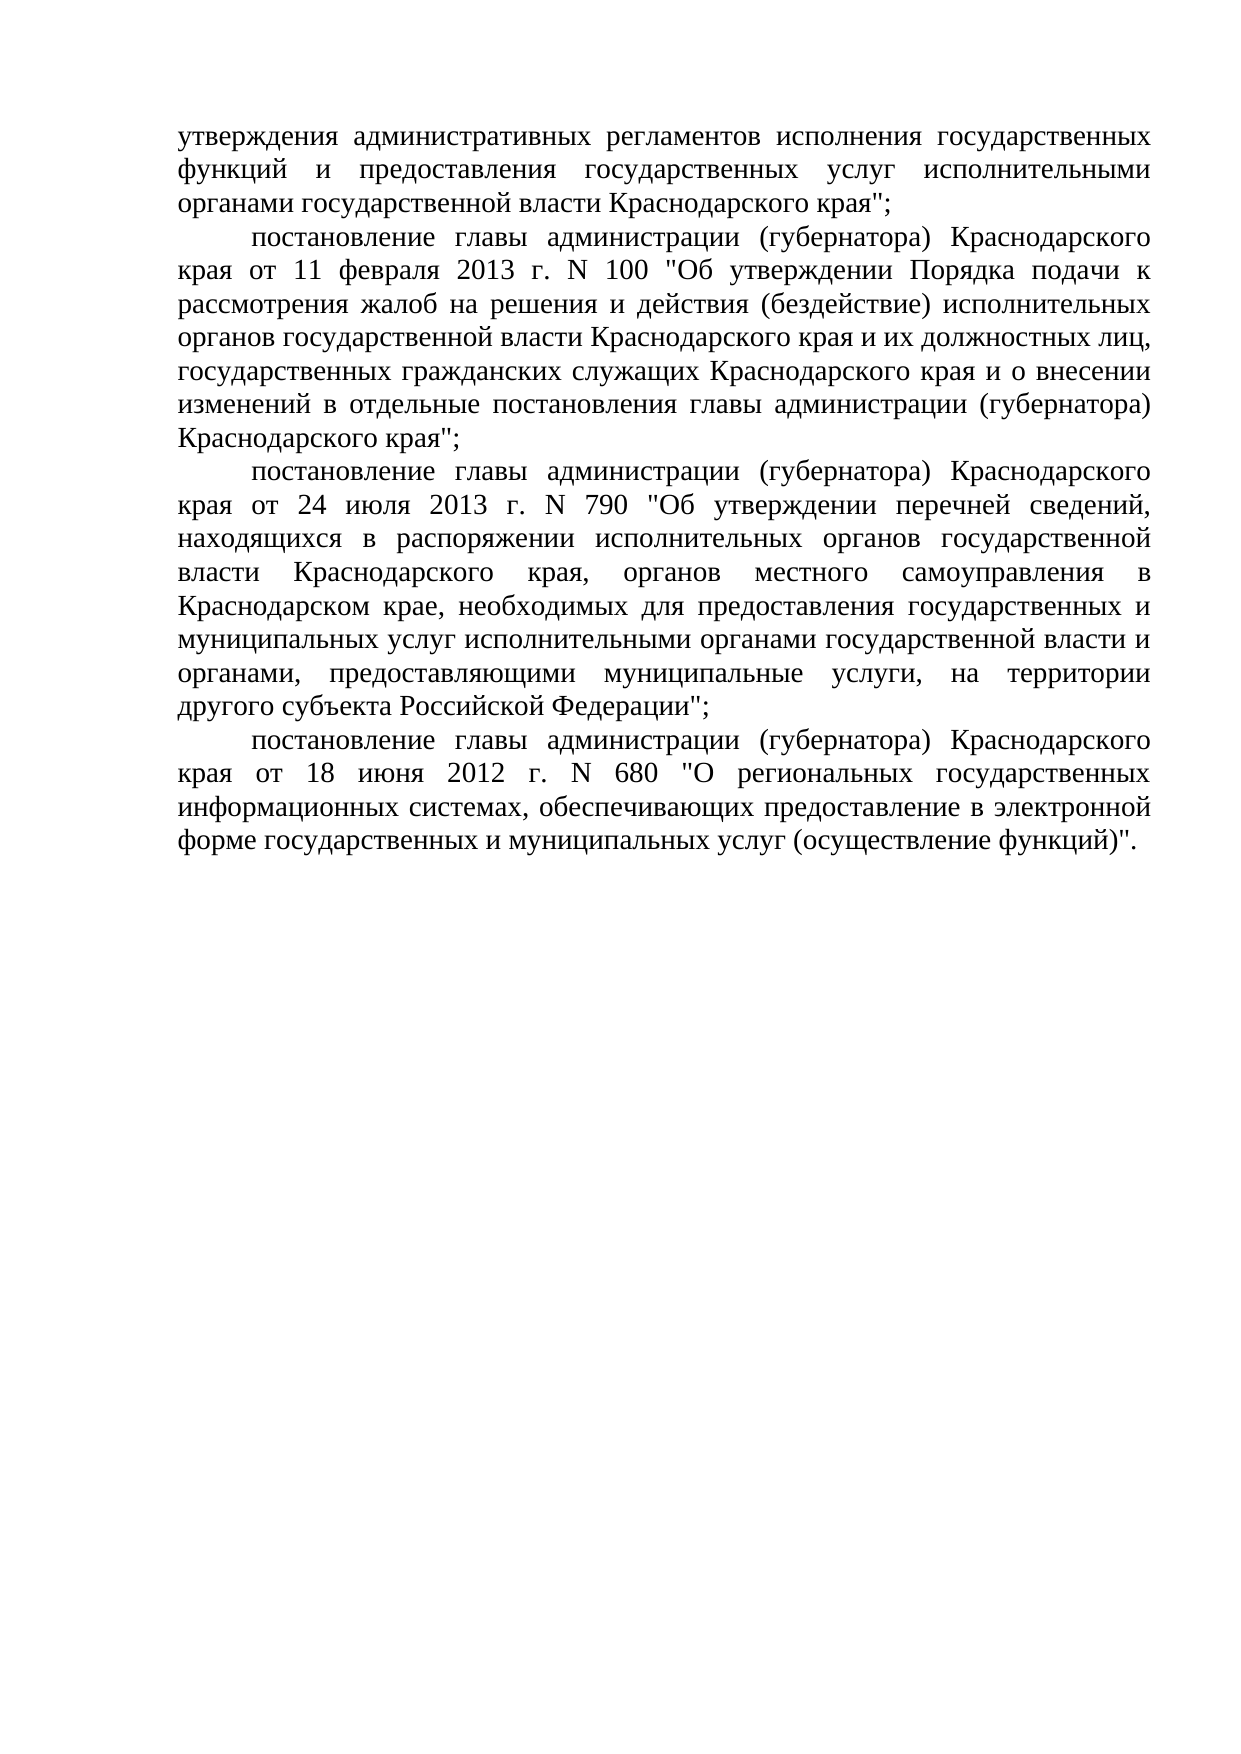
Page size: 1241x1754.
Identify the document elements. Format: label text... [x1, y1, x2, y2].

text постановление главы администрации (губернатора) Краснодарского края от 24 июля 2013 г. N 790 "Об утверждении перечней сведений, находящихся в распоряжении исполнительных органов государственной власти Краснодарского края, органов местного самоуправления в Краснодарском крае, необходимых для предоставления государственных и муниципальных услуг исполнительными органами государственной власти и органами, предоставляющими муниципальные услуги, на территории другого субъекта Российской Федерации"; [177, 453, 1152, 722]
text постановление главы администрации (губернатора) Краснодарского края от 18 июня 2012 г. N 680 "О региональных государственных информационных системах, обеспечивающих предоставление в электронной форме государственных и муниципальных услуг (осуществление функций)". [177, 722, 1152, 856]
text постановление главы администрации (губернатора) Краснодарского края от 11 февраля 2013 г. N 100 "Об утверждении Порядка подачи к рассмотрения жалоб на решения и действия (бездействие) исполнительных органов государственной власти Краснодарского края и их должностных лиц, государственных гражданских служащих Краснодарского края и о внесении изменений в отдельные постановления главы администрации (губернатора) Краснодарского края"; [177, 219, 1152, 453]
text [177, 118, 1152, 219]
